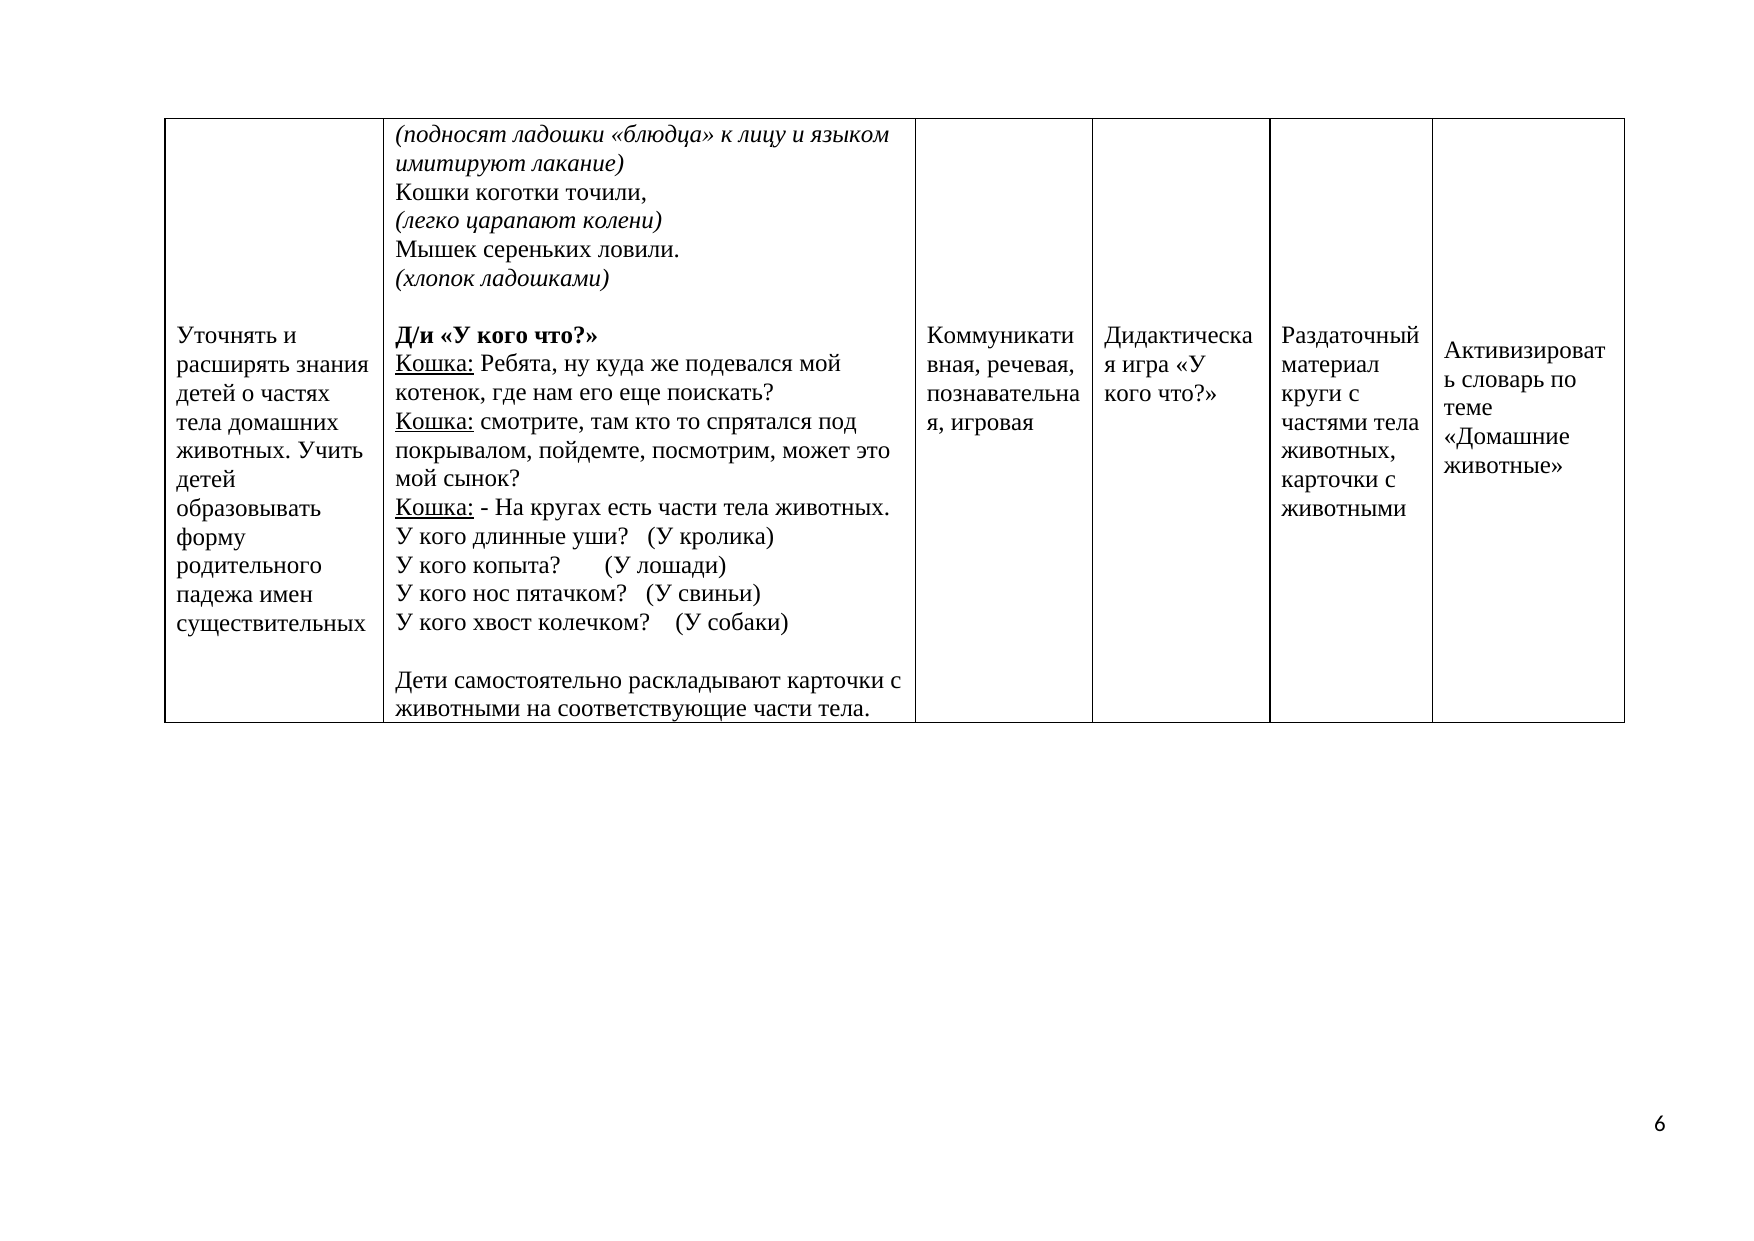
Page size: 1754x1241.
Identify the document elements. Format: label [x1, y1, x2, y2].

table_cell [384, 119, 915, 722]
table_cell [916, 119, 1092, 722]
table_cell [1093, 119, 1269, 722]
table_cell [166, 119, 383, 722]
table_cell [1271, 119, 1432, 722]
table_cell [1433, 119, 1624, 722]
